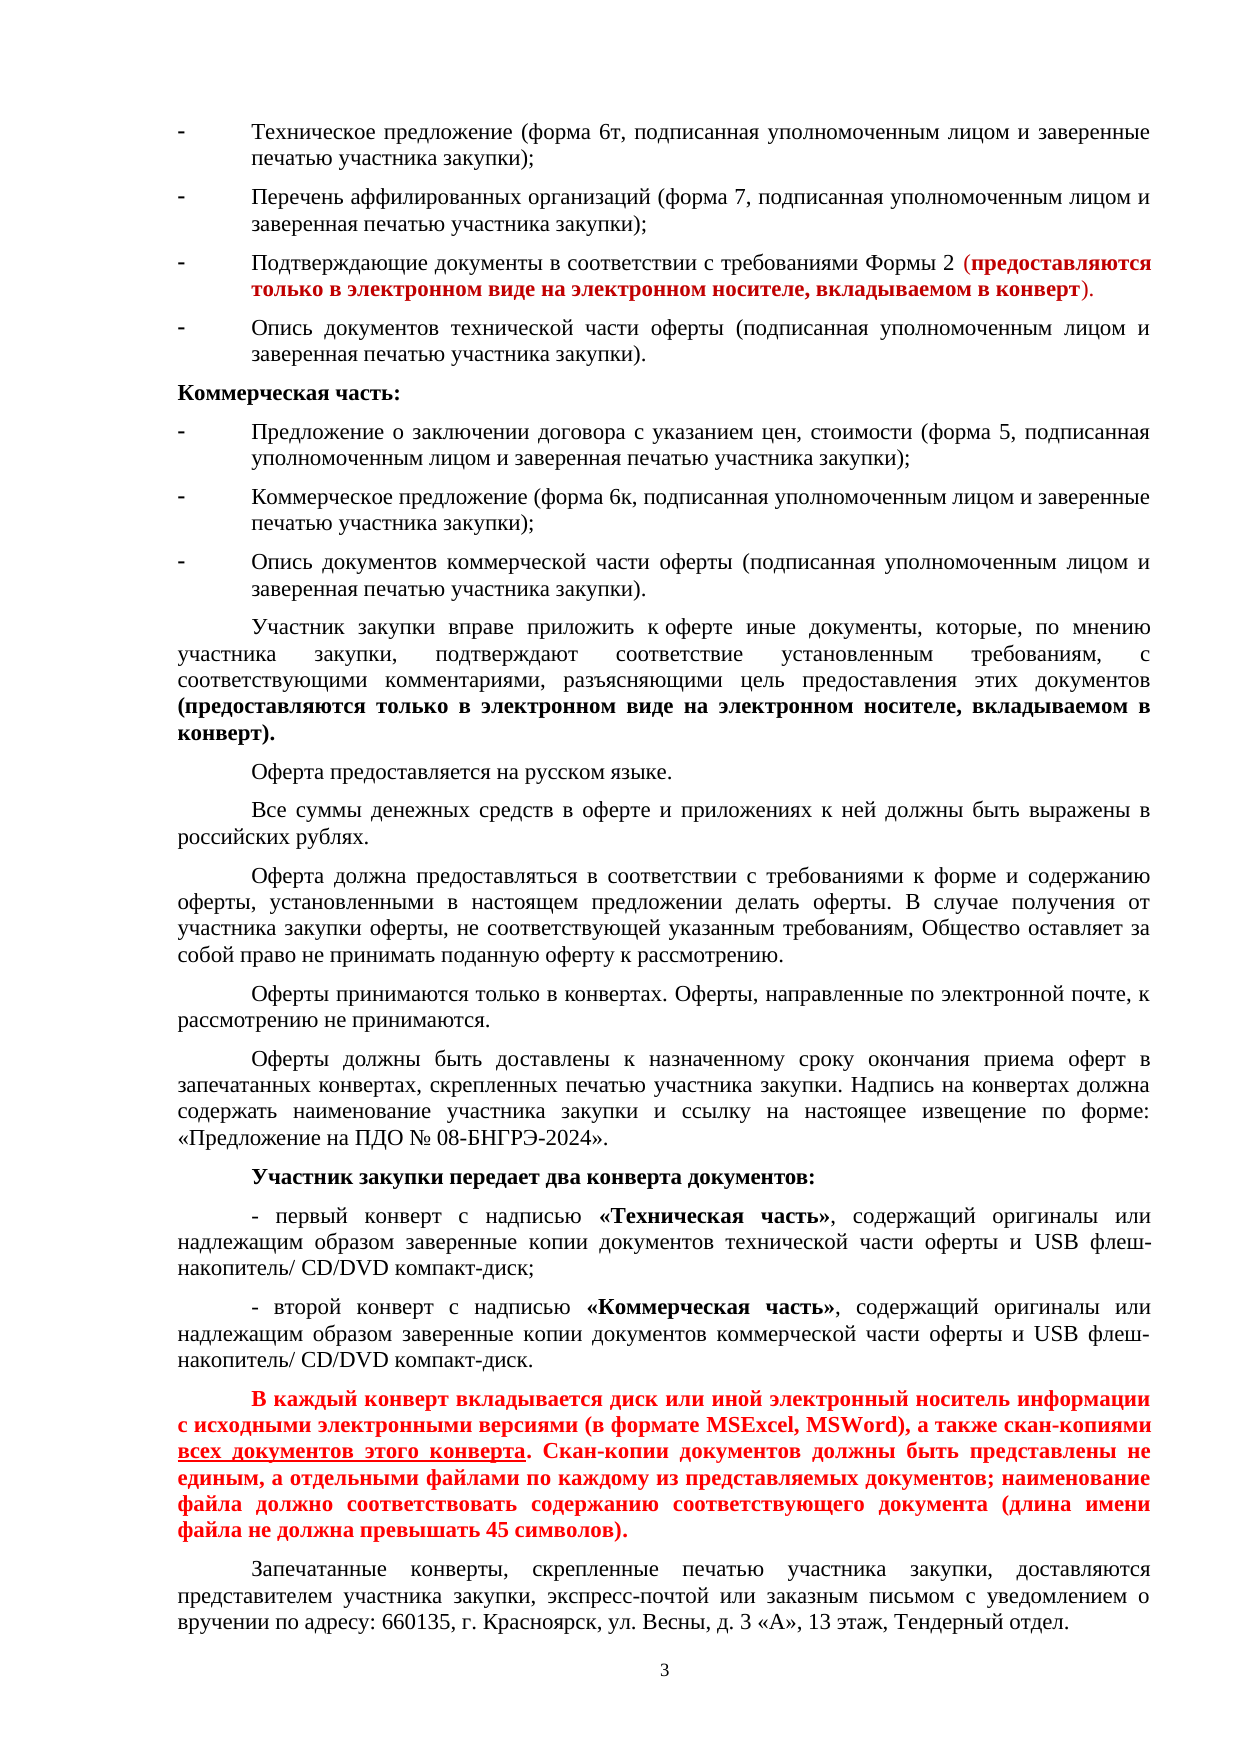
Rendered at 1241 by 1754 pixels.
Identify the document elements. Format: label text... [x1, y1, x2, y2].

list Подтверждающие документы в соответствии с требованиями Формы 2 (предоставляются только в электронном виде на электронном носителе, вкладываемом в конверт). [177, 248, 1152, 301]
text Оферты должны быть доставлены к назначенному сроку окончания приема оферт в запечатанных конвертах, скрепленных печатью участника закупки. Надпись на конвертах должна содержать наименование участника закупки и ссылку на настоящее извещение по форме: «Предложение на ПДО № 08-БНГРЭ-2024». [177, 1045, 1152, 1150]
text Оферта предоставляется на русском языке. [177, 758, 1152, 784]
text - второй конверт с надписью «Коммерческая часть», содержащий оригиналы или надлежащим образом заверенные копии документов коммерческой части оферты и USB флеш-накопитель/ CD/DVD компакт-диск. [177, 1293, 1152, 1372]
text Оферты принимаются только в конвертах. Оферты, направленные по электронной почте, к рассмотрению не принимаются. [177, 980, 1152, 1032]
list Техническое предложение (форма 6т, подписанная уполномоченным лицом и заверенные печатью участника закупки); [177, 118, 1152, 171]
text Запечатанные конверты, скрепленные печатью участника закупки, доставляются представителем участника закупки, экспресс-почтой или заказным письмом с уведомлением о вручении по адресу: 660135, г. Красноярск, ул. Весны, д. 3 «А», 13 этаж, Тендерный отдел. [177, 1555, 1152, 1634]
text В каждый конверт вкладывается диск или иной электронный носитель информации с исходными электронными версиями (в формате MSExcel, MSWord), а также скан-копиями всех документов этого конверта. Скан-копии документов должны быть представлены не единым, а отдельными файлами по каждому из представляемых документов; наименование файла должно соответствовать содержанию соответствующего документа (длина имени файла не должна превышать 45 символов). [177, 1385, 1152, 1543]
text Все суммы денежных средств в оферте и приложениях к ней должны быть выражены в российских рублях. [177, 797, 1152, 849]
text Коммерческая часть: [177, 379, 1152, 405]
list Коммерческое предложение (форма 6к, подписанная уполномоченным лицом и заверенные печатью участника закупки); [177, 483, 1152, 536]
list Опись документов коммерческой части оферты (подписанная уполномоченным лицом и заверенная печатью участника закупки). [177, 548, 1152, 601]
text Участник закупки передает два конверта документов: [177, 1163, 1152, 1189]
text Оферта должна предоставляться в соответствии с требованиями к форме и содержанию оферты, установленными в настоящем предложении делать оферты. В случае получения от участника закупки оферты, не соответствующей указанным требованиям, Общество оставляет за собой право не принимать поданную оферту к рассмотрению. [177, 862, 1152, 967]
text - первый конверт с надписью «Техническая часть», содержащий оригиналы или надлежащим образом заверенные копии документов технической части оферты и USB флеш-накопитель/ CD/DVD компакт-диск; [177, 1202, 1152, 1281]
list Перечень аффилированных организаций (форма 7, подписанная уполномоченным лицом и заверенная печатью участника закупки); [177, 183, 1152, 236]
list Предложение о заключении договора с указанием цен, стоимости (форма 5, подписанная уполномоченным лицом и заверенная печатью участника закупки); [177, 418, 1152, 471]
list Опись документов технической части оферты (подписанная уполномоченным лицом и заверенная печатью участника закупки). [177, 314, 1152, 366]
text Участник закупки вправе приложить к оферте иные документы, которые, по мнению участника закупки, подтверждают соответствие установленным требованиям, с соответствующими комментариями, разъясняющими цель предоставления этих документов (предоставляются только в электронном виде на электронном носителе, вкладываемом в конверт). [177, 613, 1152, 745]
